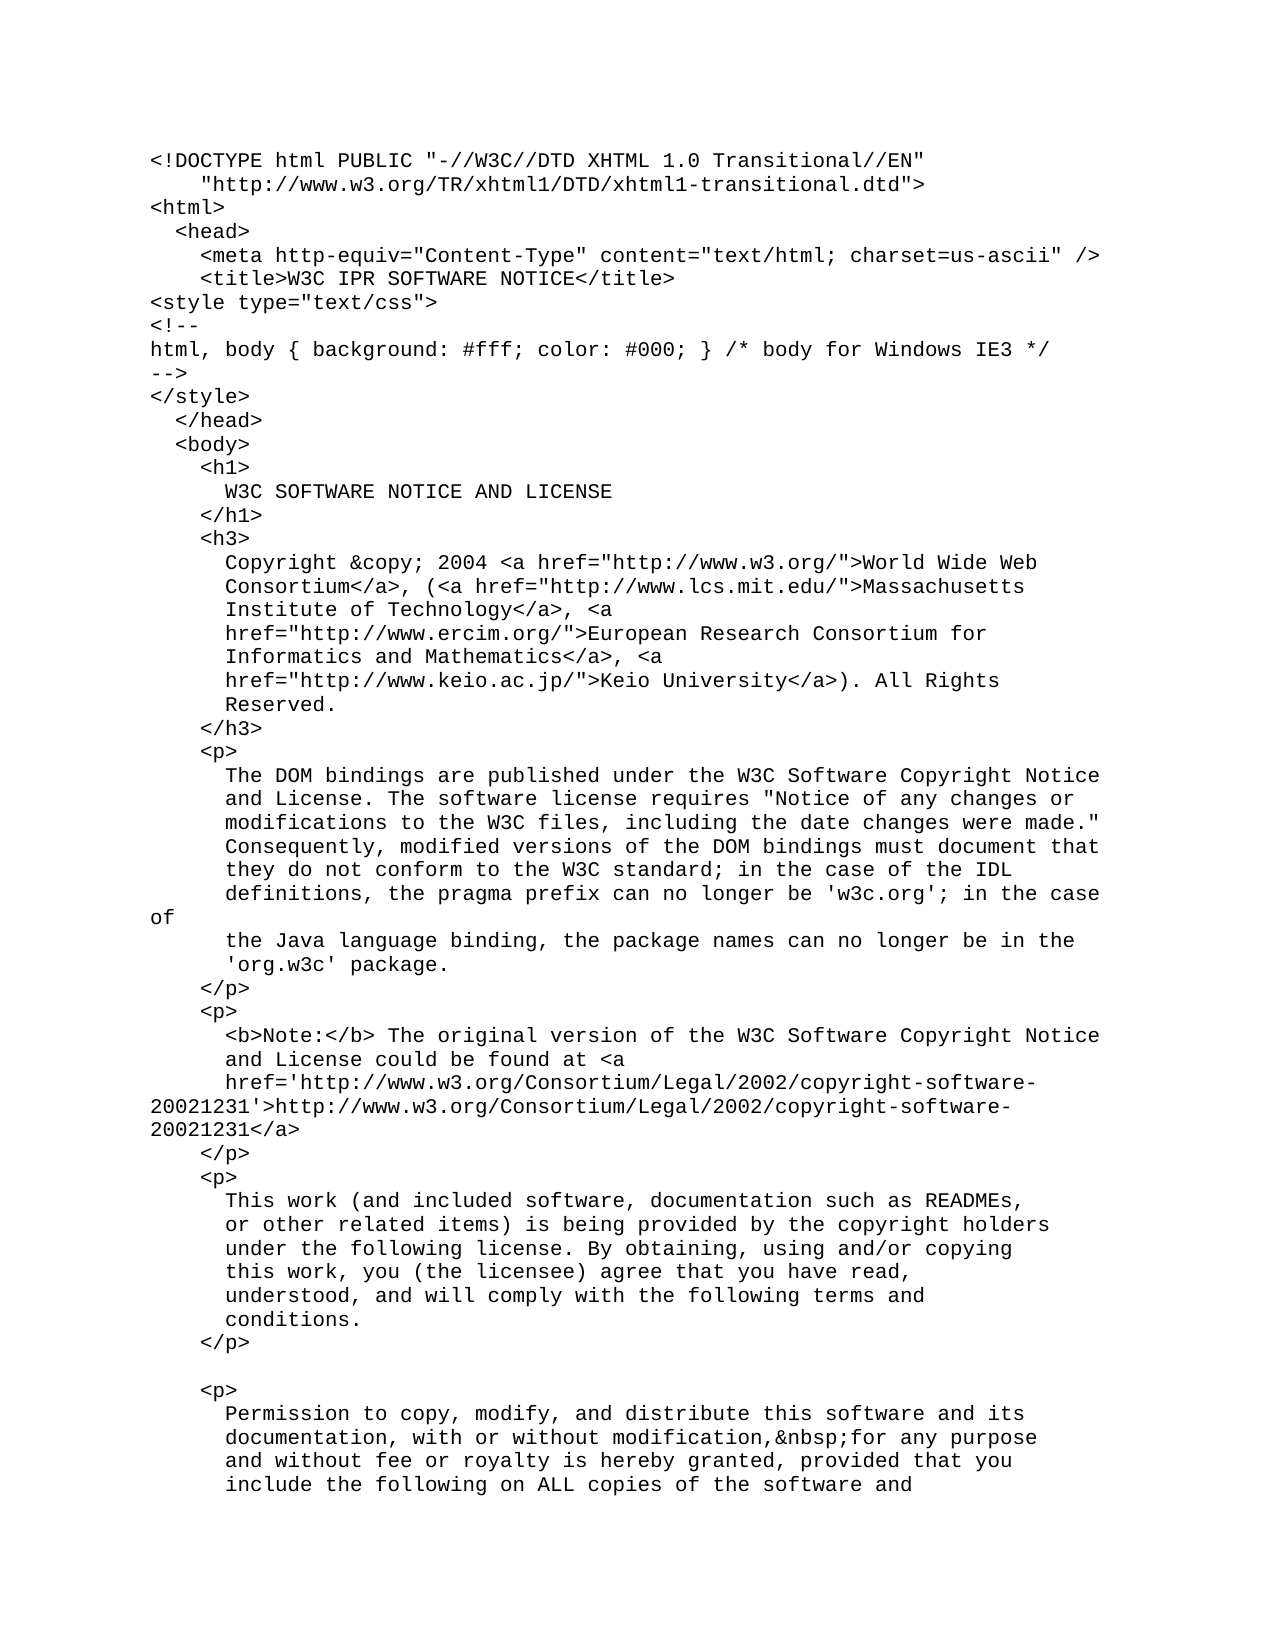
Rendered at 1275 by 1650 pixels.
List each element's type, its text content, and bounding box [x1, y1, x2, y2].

text include the following on ALL copies of the software and [150, 1474, 1125, 1498]
text and License could be found at <a [150, 1048, 1125, 1072]
text <style type="text/css"> [150, 292, 1125, 316]
text <p> [150, 741, 1125, 765]
text </p> [150, 1332, 1125, 1356]
text W3C SOFTWARE NOTICE AND LICENSE [150, 481, 1125, 505]
text The DOM bindings are published under the W3C Software Copyright Notice [150, 765, 1125, 788]
text understood, and will comply with the following terms and [150, 1285, 1125, 1309]
text <h1> [150, 457, 1125, 481]
text they do not conform to the W3C standard; in the case of the IDL [150, 859, 1125, 883]
text </style> [150, 386, 1125, 410]
text definitions, the pragma prefix can no longer be 'w3c.org'; in the case of [150, 883, 1125, 930]
text <p> [150, 1167, 1125, 1190]
text <html> [150, 197, 1125, 221]
text </p> [150, 1143, 1125, 1167]
text <!-- [150, 316, 1125, 339]
text the Java language binding, the package names can no longer be in the [150, 930, 1125, 954]
text documentation, with or without modification,&nbsp;for any purpose [150, 1427, 1125, 1451]
text href='http://www.w3.org/Consortium/Legal/2002/copyright-software-20021231'>http://www.w3.org/Consortium/Legal/2002/copyright-software-20021231</a> [150, 1072, 1125, 1143]
text Permission to copy, modify, and distribute this software and its [150, 1403, 1125, 1427]
text <meta http-equiv="Content-Type" content="text/html; charset=us-ascii" /> [150, 244, 1125, 268]
text href="http://www.keio.ac.jp/">Keio University</a>). All Rights [150, 670, 1125, 694]
text Copyright &copy; 2004 <a href="http://www.w3.org/">World Wide Web [150, 552, 1125, 576]
text </p> [150, 978, 1125, 1001]
text under the following license. By obtaining, using and/or copying [150, 1238, 1125, 1261]
text and without fee or royalty is hereby granted, provided that you [150, 1451, 1125, 1474]
text <b>Note:</b> The original version of the W3C Software Copyright Notice [150, 1025, 1125, 1048]
text Reserved. [150, 694, 1125, 717]
text conditions. [150, 1309, 1125, 1332]
text modifications to the W3C files, including the date changes were made." [150, 812, 1125, 836]
text Informatics and Mathematics</a>, <a [150, 647, 1125, 670]
text </h3> [150, 717, 1125, 741]
text <h3> [150, 528, 1125, 552]
text or other related items) is being provided by the copyright holders [150, 1214, 1125, 1238]
text Consequently, modified versions of the DOM bindings must document that [150, 836, 1125, 859]
text <p> [150, 1001, 1125, 1025]
text <!DOCTYPE html PUBLIC "-//W3C//DTD XHTML 1.0 Transitional//EN" [150, 150, 1125, 174]
text <p> [150, 1379, 1125, 1403]
text <head> [150, 221, 1125, 244]
text "http://www.w3.org/TR/xhtml1/DTD/xhtml1-transitional.dtd"> [150, 174, 1125, 197]
text --> [150, 363, 1125, 386]
text this work, you (the licensee) agree that you have read, [150, 1261, 1125, 1285]
text This work (and included software, documentation such as READMEs, [150, 1190, 1125, 1214]
text </head> [150, 410, 1125, 434]
text 'org.w3c' package. [150, 954, 1125, 978]
text and License. The software license requires "Notice of any changes or [150, 788, 1125, 812]
text html, body { background: #fff; color: #000; } /* body for Windows IE3 */ [150, 339, 1125, 363]
text </h1> [150, 505, 1125, 528]
text <body> [150, 434, 1125, 457]
text href="http://www.ercim.org/">European Research Consortium for [150, 623, 1125, 647]
text <title>W3C IPR SOFTWARE NOTICE</title> [150, 268, 1125, 292]
text Consortium</a>, (<a href="http://www.lcs.mit.edu/">Massachusetts [150, 576, 1125, 599]
text Institute of Technology</a>, <a [150, 599, 1125, 623]
